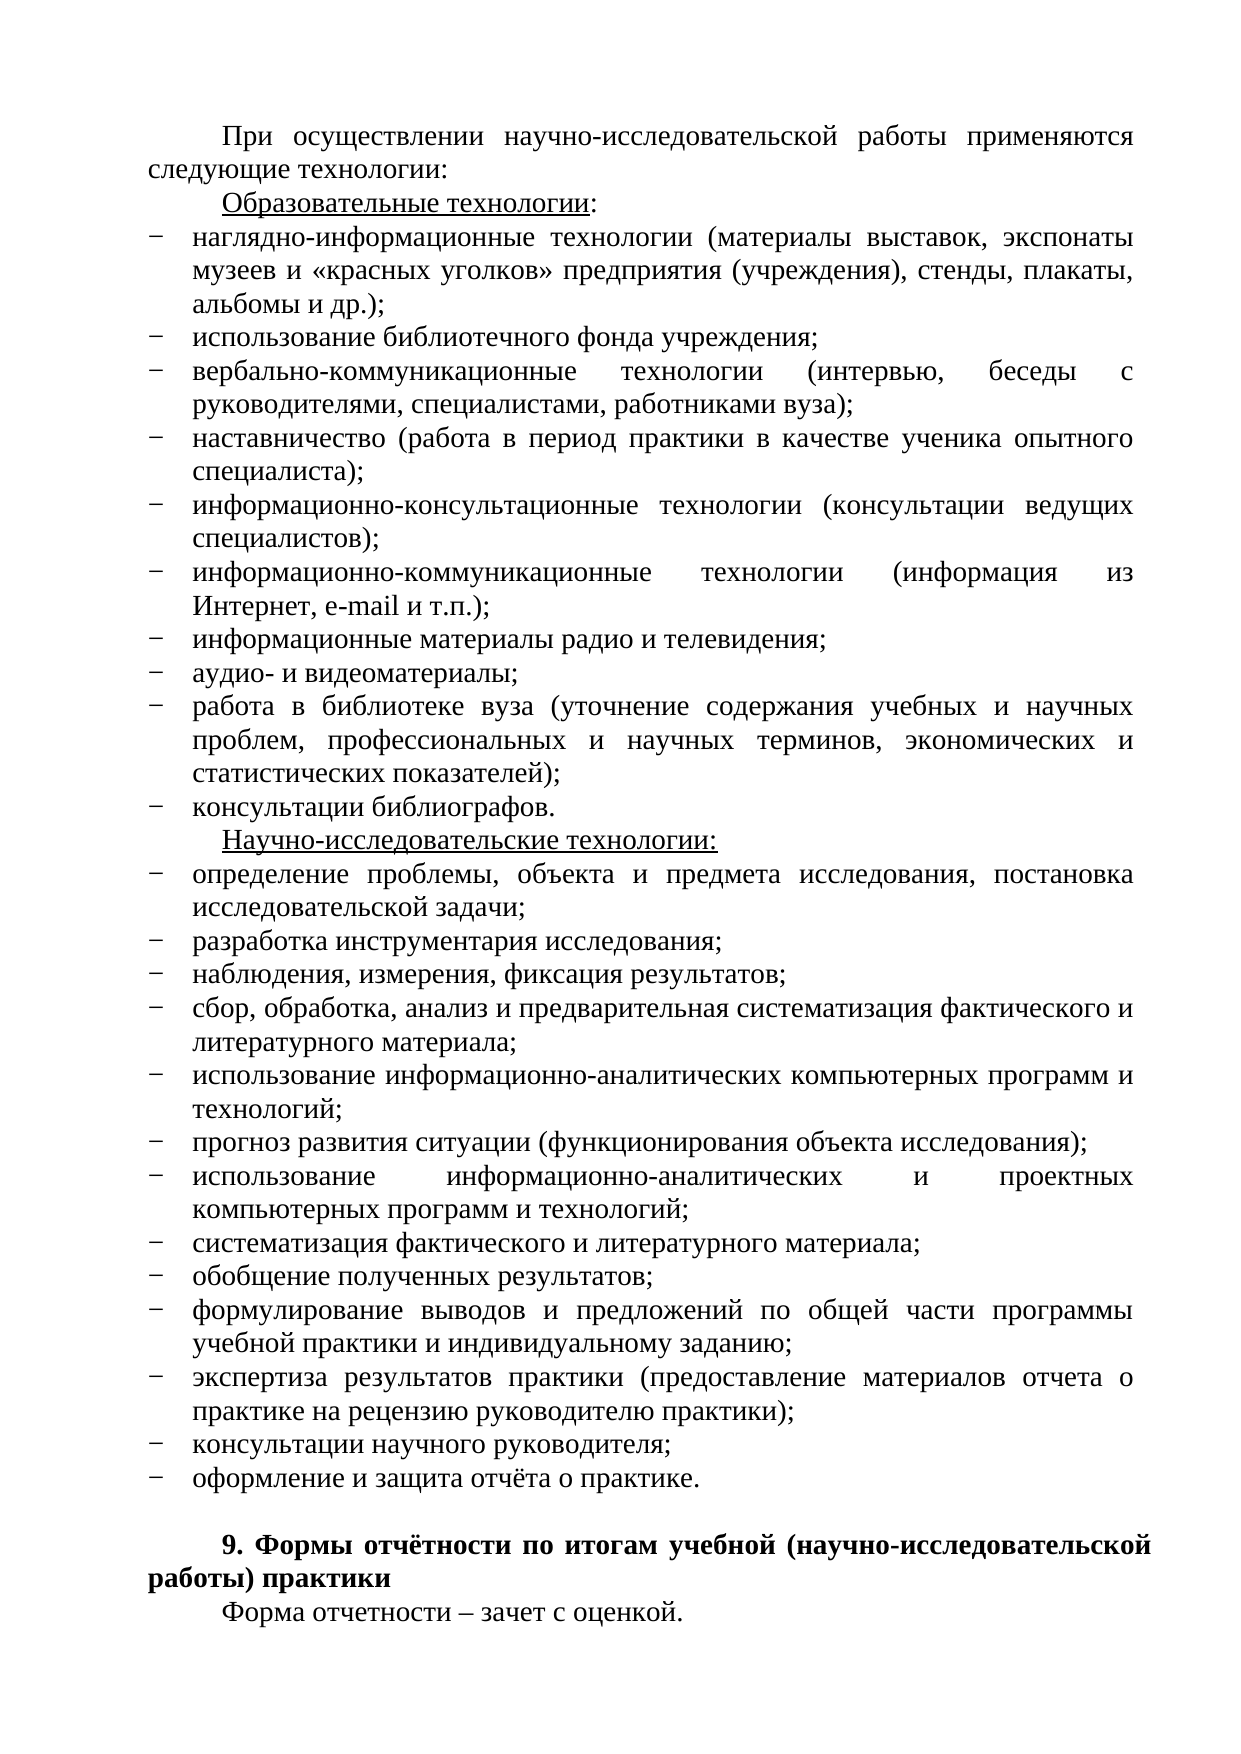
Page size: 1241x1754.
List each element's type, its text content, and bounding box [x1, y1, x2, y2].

list наблюдения, измерения, фиксация результатов; [148, 957, 1134, 990]
list информационно-коммуникационные технологии (информация из Интернет, e-mail и т.п.); [148, 554, 1134, 621]
text Образовательные технологии: [148, 185, 1134, 219]
text Научно-исследовательские технологии: [148, 822, 1134, 856]
list обобщение полученных результатов; [148, 1258, 1134, 1292]
list разработка инструментария исследования; [148, 923, 1134, 957]
list использование информационно-аналитических компьютерных программ и технологий; [148, 1057, 1134, 1124]
list определение проблемы, объекта и предмета исследования, постановка исследовательской задачи; [148, 856, 1134, 923]
list формулирование выводов и предложений по общей части программы учебной практики и индивидуальному заданию; [148, 1292, 1134, 1359]
list консультации библиографов. [148, 789, 1134, 822]
list сбор, обработка, анализ и предварительная систематизация фактического и литературного материала; [148, 990, 1134, 1057]
list использование библиотечного фонда учреждения; [148, 319, 1134, 353]
list аудио- и видеоматериалы; [148, 655, 1134, 688]
list оформление и защита отчёта о практике. [148, 1460, 1134, 1493]
text При осуществлении научно-исследовательской работы применяются следующие технологии: [148, 118, 1134, 185]
list систематизация фактического и литературного материала; [148, 1225, 1134, 1258]
list наставничество (работа в период практики в качестве ученика опытного специалиста); [148, 420, 1134, 487]
list информационно-консультационные технологии (консультации ведущих специалистов); [148, 487, 1134, 554]
list прогноз развития ситуации (функционирования объекта исследования); [148, 1124, 1134, 1158]
list использование информационно-аналитических и проектных компьютерных программ и технологий; [148, 1158, 1134, 1225]
text Форма отчетности – зачет с оценкой. [148, 1594, 1152, 1627]
list экспертиза результатов практики (предоставление материалов отчета о практике на рецензию руководителю практики); [148, 1359, 1134, 1426]
text 9. Формы отчётности по итогам учебной (научно-исследовательской работы) практики [148, 1527, 1152, 1594]
list консультации научного руководителя; [148, 1426, 1134, 1460]
list работа в библиотеке вуза (уточнение содержания учебных и научных проблем, профессиональных и научных терминов, экономических и статистических показателей); [148, 688, 1134, 789]
list вербально-коммуникационные технологии (интервью, беседы с руководителями, специалистами, работниками вуза); [148, 353, 1134, 420]
list наглядно-информационные технологии (материалы выставок, экспонаты музеев и «красных уголков» предприятия (учреждения), стенды, плакаты, альбомы и др.); [148, 219, 1134, 319]
list информационные материалы радио и телевидения; [148, 621, 1134, 655]
